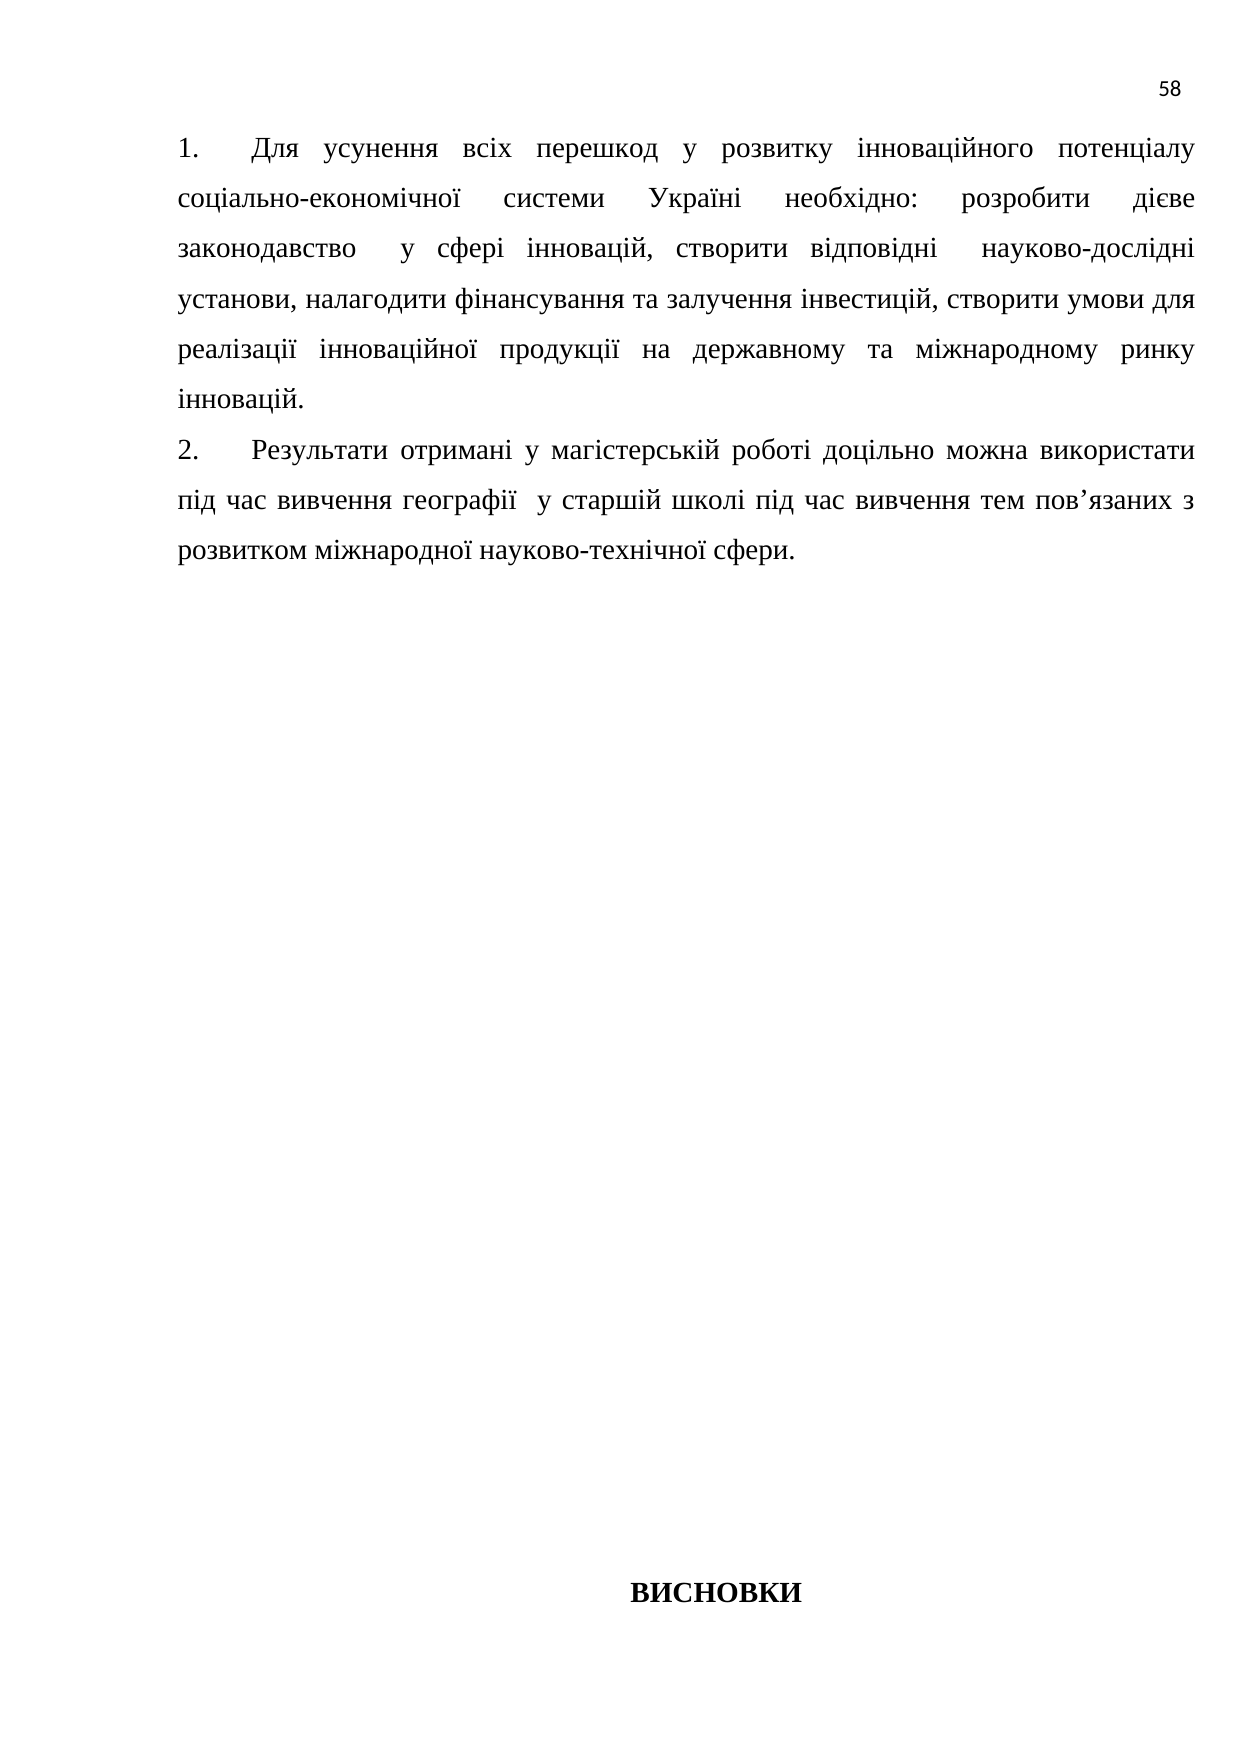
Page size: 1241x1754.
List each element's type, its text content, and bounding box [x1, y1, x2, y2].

list Для усунення всіх перешкод у розвитку інноваційного потенціалу соціально-економічної системи Україні необхідно: розробити дієве законодавство у сфері інновацій, створити відповідні науково-дослідні установи, налагодити фінансування та залучення інвестицій, створити умови для реалізації інноваційної продукції на державному та міжнародному ринку інновацій. [177, 130, 1196, 415]
list ВИСНОВКИ [177, 1575, 1196, 1609]
list Результати отримані у магістерській роботі доцільно можна використати під час вивчення географії у старшій школі під час вивчення тем пов’язаних з розвитком міжнародної науково-технічної сфери. [177, 432, 1196, 566]
